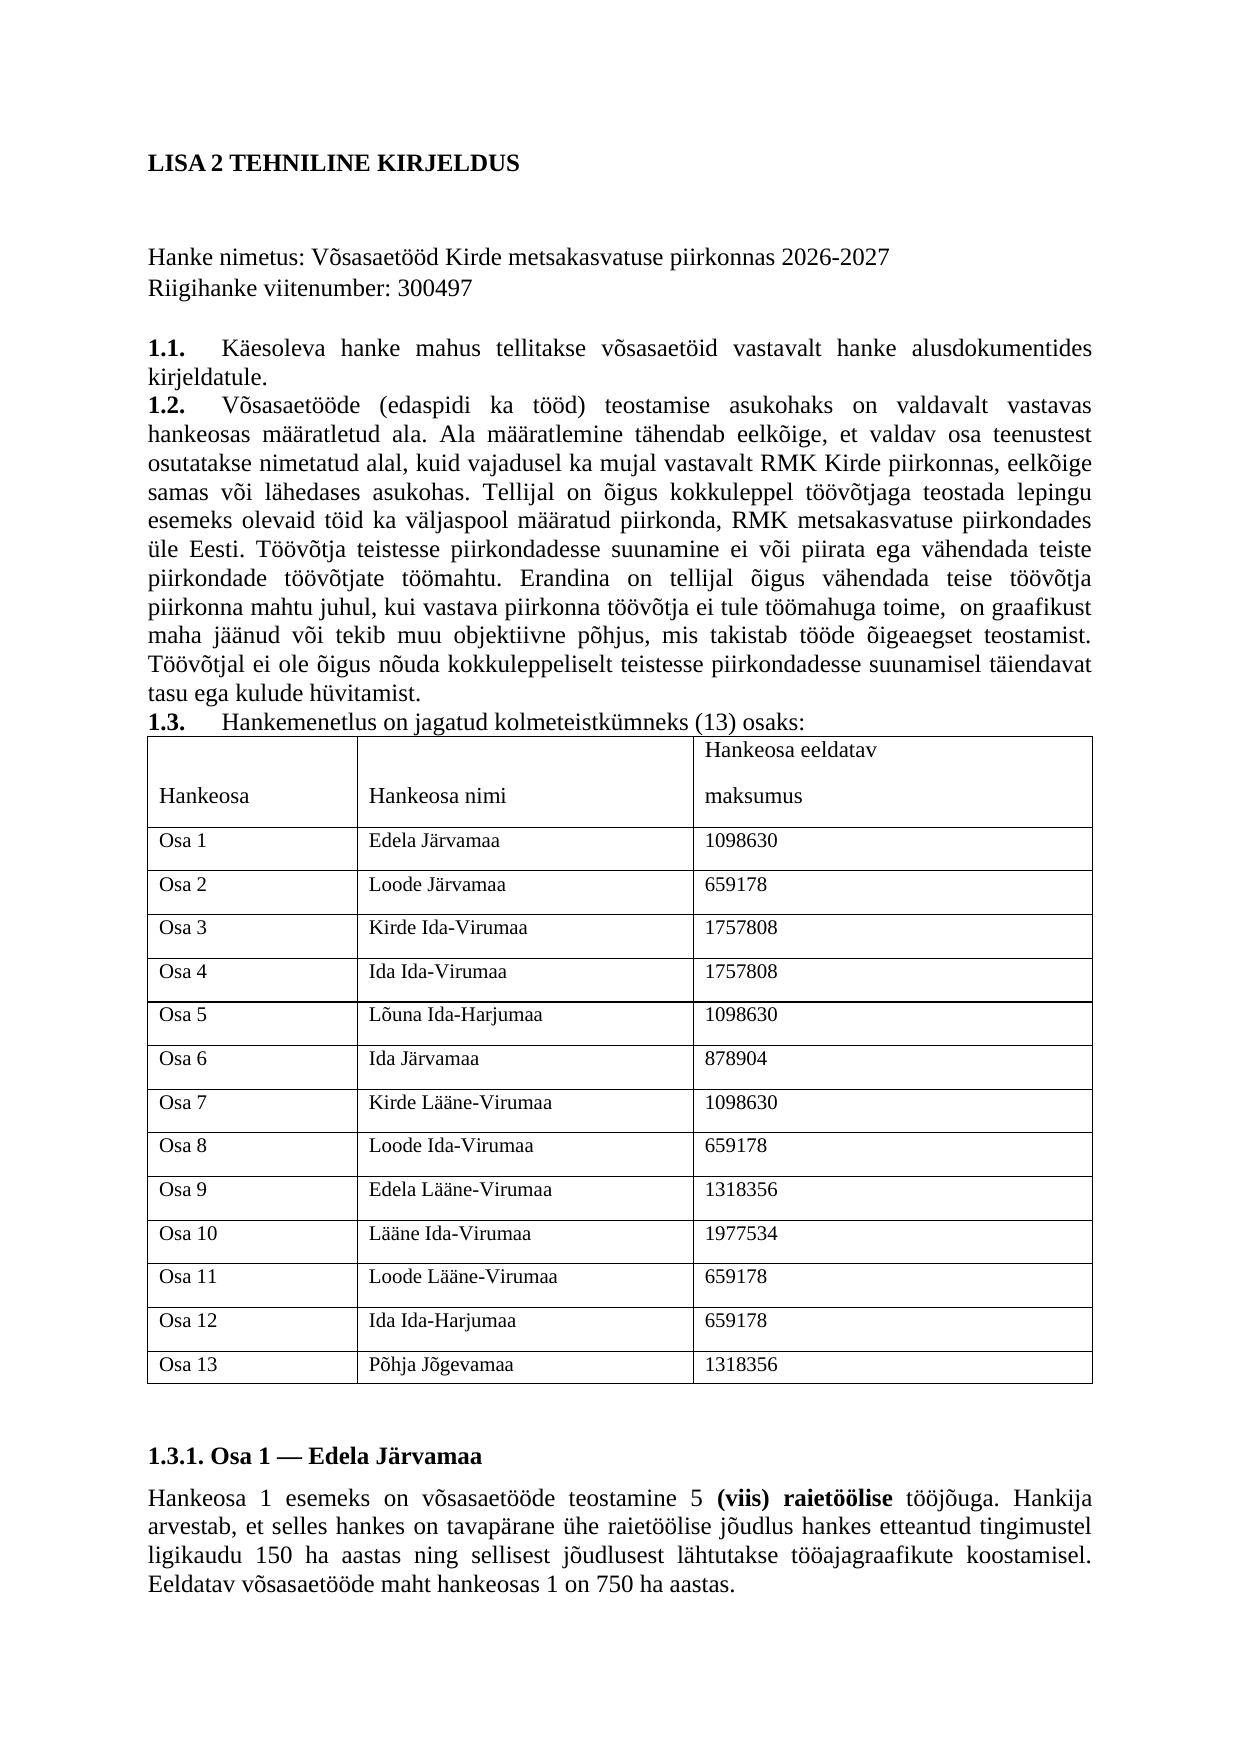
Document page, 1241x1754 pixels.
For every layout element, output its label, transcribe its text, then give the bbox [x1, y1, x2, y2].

table_cell Loode Ida-Virumaa [358, 1133, 693, 1176]
table_cell Osa 11 [148, 1264, 357, 1307]
table_cell Osa 8 [148, 1133, 357, 1176]
table_cell Osa 3 [148, 915, 357, 958]
table_cell 659178 [694, 1264, 1092, 1307]
table_cell Edela Lääne-Virumaa [358, 1177, 693, 1219]
table_cell Ida Järvamaa [358, 1046, 693, 1089]
table_cell 1098630 [694, 1090, 1092, 1132]
table_cell 1318356 [694, 1352, 1092, 1383]
table_header Hankeosa nimi [358, 737, 693, 827]
table_cell Lääne Ida-Virumaa [358, 1221, 693, 1263]
table_cell 1098630 [694, 828, 1092, 870]
table_cell Ida Ida-Virumaa [358, 959, 693, 1001]
text Hanke nimetus: Võsasaetööd Kirde metsakasvatuse piirkonnas 2026-2027 [148, 242, 1093, 271]
table_cell 1757808 [694, 959, 1092, 1001]
list Hankemenetlus on jagatud kolmeteistkümneks (13) osaks: [148, 707, 1093, 736]
table_cell Osa 1 [148, 828, 357, 870]
table_cell Osa 2 [148, 871, 357, 914]
table_cell 878904 [694, 1046, 1092, 1089]
table_cell Osa 7 [148, 1090, 357, 1132]
table_cell 659178 [694, 1133, 1092, 1176]
list Käesoleva hanke mahus tellitakse võsasaetöid vastavalt hanke alusdokumentides kirjeldatule. [148, 333, 1093, 391]
text Hankeosa 1 esemeks on võsasaetööde teostamine 5 (viis) raietöölise tööjõuga. Hankija arvestab, et selles hankes on tavapärane ühe raietöölise jõudlus hankes etteantud tingimustel ligikaudu 150 ha aastas ning sellisest jõudlusest lähtutakse tööajagraafikute koostamisel. Eeldatav võsasaetööde maht hankeosas 1 on 750 ha aastas. [148, 1483, 1093, 1598]
table_cell Osa 10 [148, 1221, 357, 1263]
table_cell Osa 5 [148, 1003, 357, 1045]
table_cell Loode Järvamaa [358, 871, 693, 914]
table_cell Kirde Ida-Virumaa [358, 915, 693, 958]
table_header Hankeosa eeldatav maksumus [694, 737, 1092, 827]
table_cell Edela Järvamaa [358, 828, 693, 870]
list Võsasaetööde (edaspidi ka tööd) teostamise asukohaks on valdavalt vastavas hankeosas määratletud ala. Ala määratlemine tähendab eelkõige, et valdav osa teenustest osutatakse nimetatud alal, kuid vajadusel ka mujal vastavalt RMK Kirde piirkonnas, eelkõige samas või lähedases asukohas. Tellijal on õigus kokkuleppel töövõtjaga teostada lepingu esemeks olevaid töid ka väljaspool määratud piirkonda, RMK metsakasvatuse piirkondades üle Eesti. Töövõtja teistesse piirkondadesse suunamine ei või piirata ega vähendada teiste piirkondade töövõtjate töömahtu. Erandina on tellijal õigus vähendada teise töövõtja piirkonna mahtu juhul, kui vastava piirkonna töövõtja ei tule töömahuga toime, on graafikust maha jäänud või tekib muu objektiivne põhjus, mis takistab tööde õigeaegset teostamist. Töövõtjal ei ole õigus nõuda kokkuleppeliselt teistesse piirkondadesse suunamisel täiendavat tasu ega kulude hüvitamist. [148, 391, 1093, 707]
table_cell Põhja Jõgevamaa [358, 1352, 693, 1383]
table_cell 1098630 [694, 1003, 1092, 1045]
list Osa 1 — Edela Järvamaa [148, 1441, 1093, 1470]
table_cell Ida Ida-Harjumaa [358, 1308, 693, 1351]
table_cell Kirde Lääne-Virumaa [358, 1090, 693, 1132]
table_cell Osa 12 [148, 1308, 357, 1351]
table_cell Osa 4 [148, 959, 357, 1001]
table_cell Lõuna Ida-Harjumaa [358, 1003, 693, 1045]
table_cell 1977534 [694, 1221, 1092, 1263]
table_header Hankeosa [148, 737, 357, 827]
table_cell 1757808 [694, 915, 1092, 958]
table_cell 1318356 [694, 1177, 1092, 1219]
table_cell 659178 [694, 1308, 1092, 1351]
text LISA 2 TEHNILINE KIRJELDUS [148, 148, 1093, 176]
table_cell 659178 [694, 871, 1092, 914]
table_cell Osa 6 [148, 1046, 357, 1089]
table_cell Osa 9 [148, 1177, 357, 1219]
table_cell Osa 13 [148, 1352, 357, 1383]
table_cell Loode Lääne-Virumaa [358, 1264, 693, 1307]
text Riigihanke viitenumber: 300497 [148, 273, 1093, 302]
